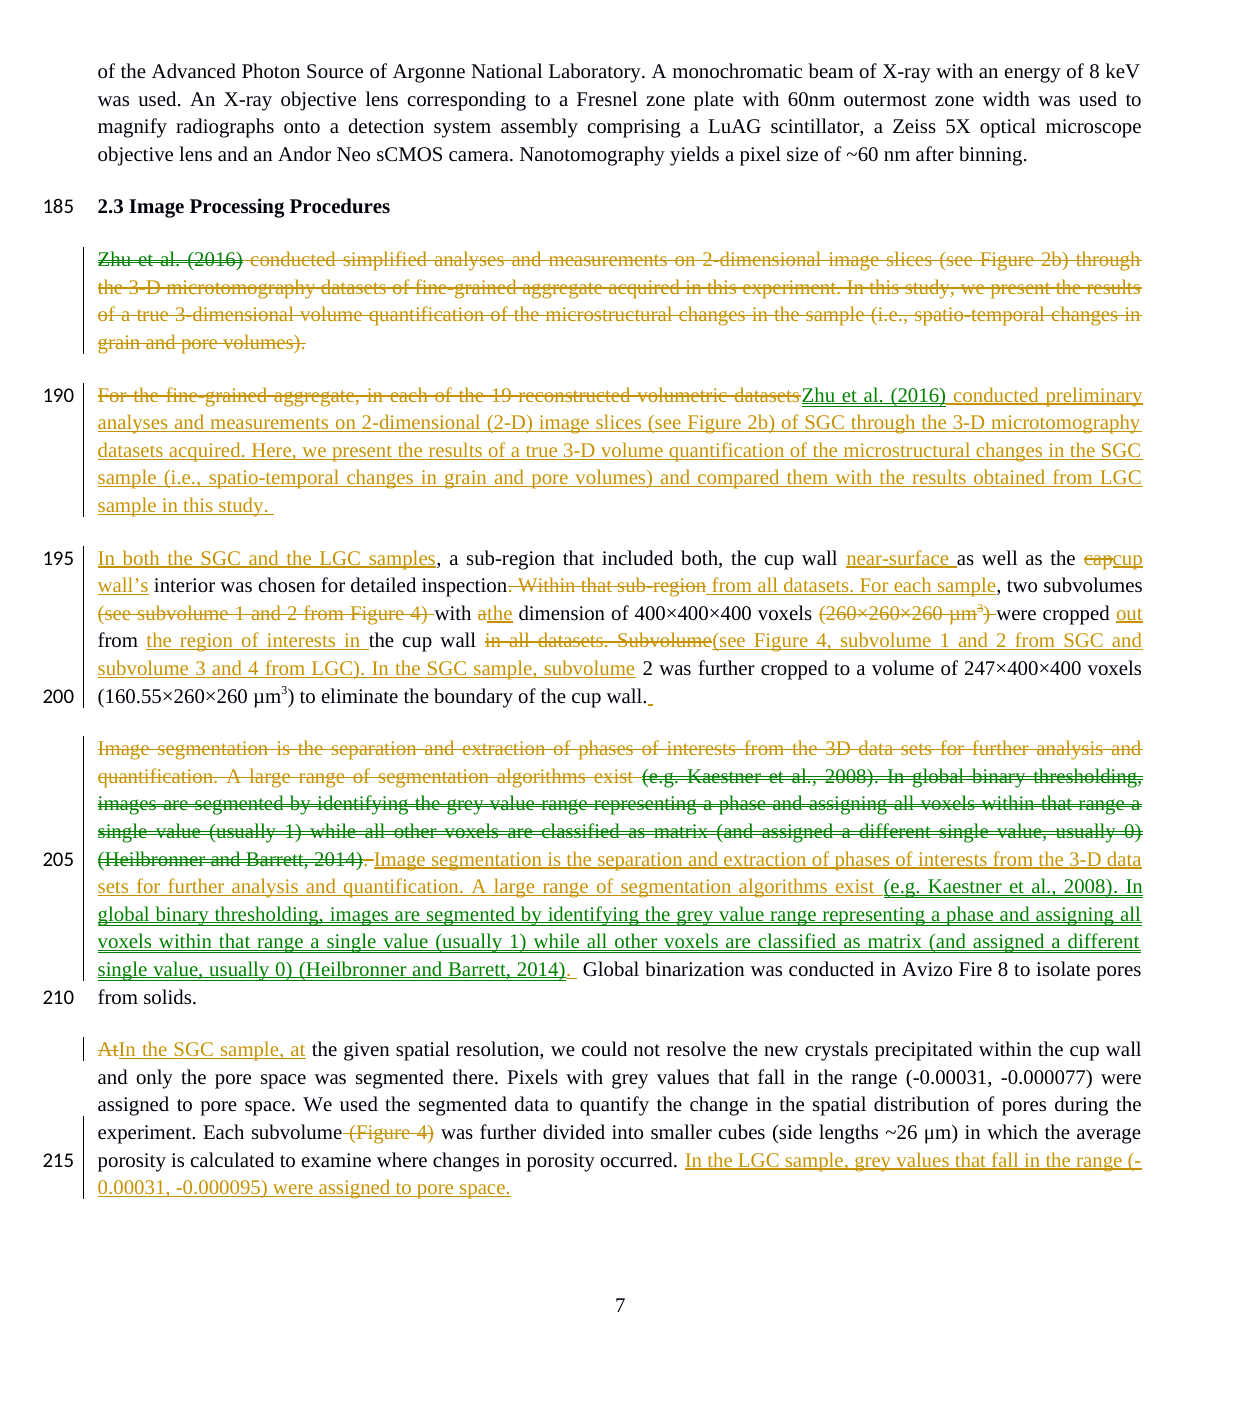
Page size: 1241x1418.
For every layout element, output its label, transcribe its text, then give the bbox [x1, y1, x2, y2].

subtitle 2.3 Image Processing Procedures [97, 194, 1143, 218]
text Global binarization was conducted in Avizo Fire 8 to isolate pores from solids. [97, 750, 1143, 831]
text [97, 59, 1143, 166]
text the given spatial resolution, we could not resolve the new crystals precipitated within the cup wall and only the pore space was segmented there. Pixels with grey values that fall in the range (-0.00031, -0.000077) were assigned to pore space. We used the segmented data to quantify the change in the spatial distribution of pores during the experiment. Each subvolume was further divided into smaller cubes (side lengths ~26 μm) in which the average porosity is calculated to examine where changes in porosity occurred. [97, 1037, 1143, 1199]
text Global binarization was conducted in Avizo Fire 8 to isolate pores from solids. [97, 835, 1143, 895]
text Global binarization was conducted in Avizo Fire 8 to isolate pores from solids. [97, 896, 1143, 1009]
text Global binarization was conducted in Avizo Fire 8 to isolate pores from solids. [97, 736, 1143, 749]
text , a sub-region that included both, the cup wall as well as the interior was chosen for detailed inspection, two subvolumes with dimension of 400×400×400 voxels were cropped from the cup wall 2 was further cropped to a volume of 247×400×400 voxels (160.55×260×260 µm3) to eliminate the boundary of the cup wall. [97, 546, 1143, 708]
